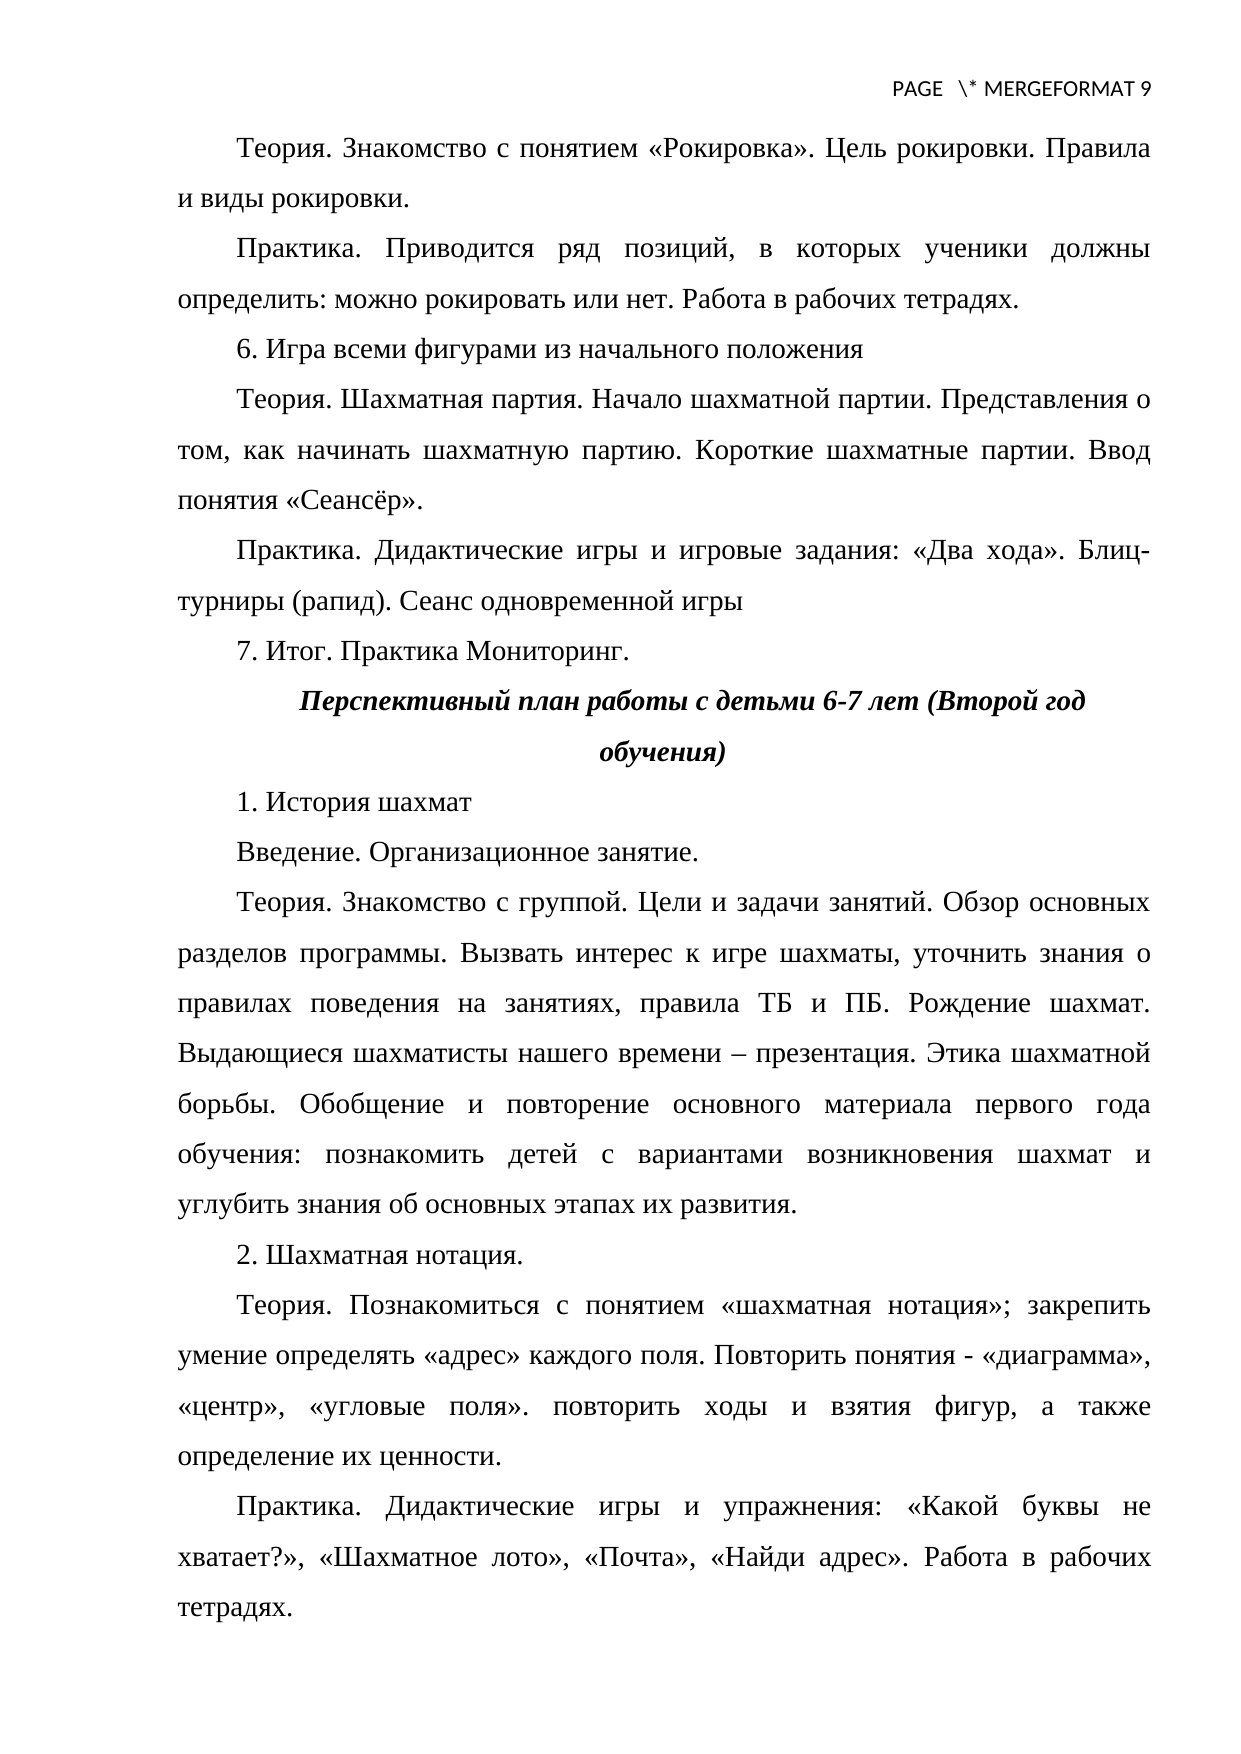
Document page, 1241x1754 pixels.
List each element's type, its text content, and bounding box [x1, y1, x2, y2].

text Практика. Дидактические игры и игровые задания: «Два хода». Блиц-турниры (рапид). Сеанс одновременной игры [177, 532, 1152, 616]
text 7. Итог. Практика Мониторинг. [177, 633, 1152, 667]
text Теория. Знакомство с понятием «Рокировка». Цель рокировки. Правила и виды рокировки. [177, 130, 1152, 214]
text Теория. Шахматная партия. Начало шахматной партии. Представления о том, как начинать шахматную партию. Короткие шахматные партии. Ввод понятия «Сеансёр». [177, 381, 1152, 516]
list 1. История шахмат [177, 784, 1152, 817]
text Теория. Знакомство с группой. Цели и задачи занятий. Обзор основных разделов программы. Вызвать интерес к игре шахматы, уточнить знания о правилах поведения на занятиях, правила ТБ и ПБ. Рождение шахмат. Выдающиеся шахматисты нашего времени – презентация. Этика шахматной борьбы. Обобщение и повторение основного материала первого года обучения: познакомить детей с вариантами возникновения шахмат и углубить знания об основных этапах их развития. [177, 884, 1152, 1220]
text Введение. Организационное занятие. [177, 834, 1152, 868]
text 2. Шахматная нотация. [177, 1237, 1152, 1270]
text Практика. Дидактические игры и упражнения: «Какой буквы не хватает?», «Шахматное лото», «Почта», «Найди адрес». Работа в рабочих тетрадях. [177, 1488, 1152, 1622]
text 6. Игра всеми фигурами из начального положения [177, 331, 1152, 365]
text Практика. Приводится ряд позиций, в которых ученики должны определить: можно рокировать или нет. Работа в рабочих тетрадях. [177, 231, 1152, 314]
text Перспективный план работы с детьми 6-7 лет (Второй год обучения) [177, 683, 1152, 767]
text Теория. Познакомиться с понятием «шахматная нотация»; закрепить умение определять «адрес» каждого поля. Повторить понятия - «диаграмма», «центр», «угловые поля». повторить ходы и взятия фигур, а также определение их ценности. [177, 1287, 1152, 1472]
